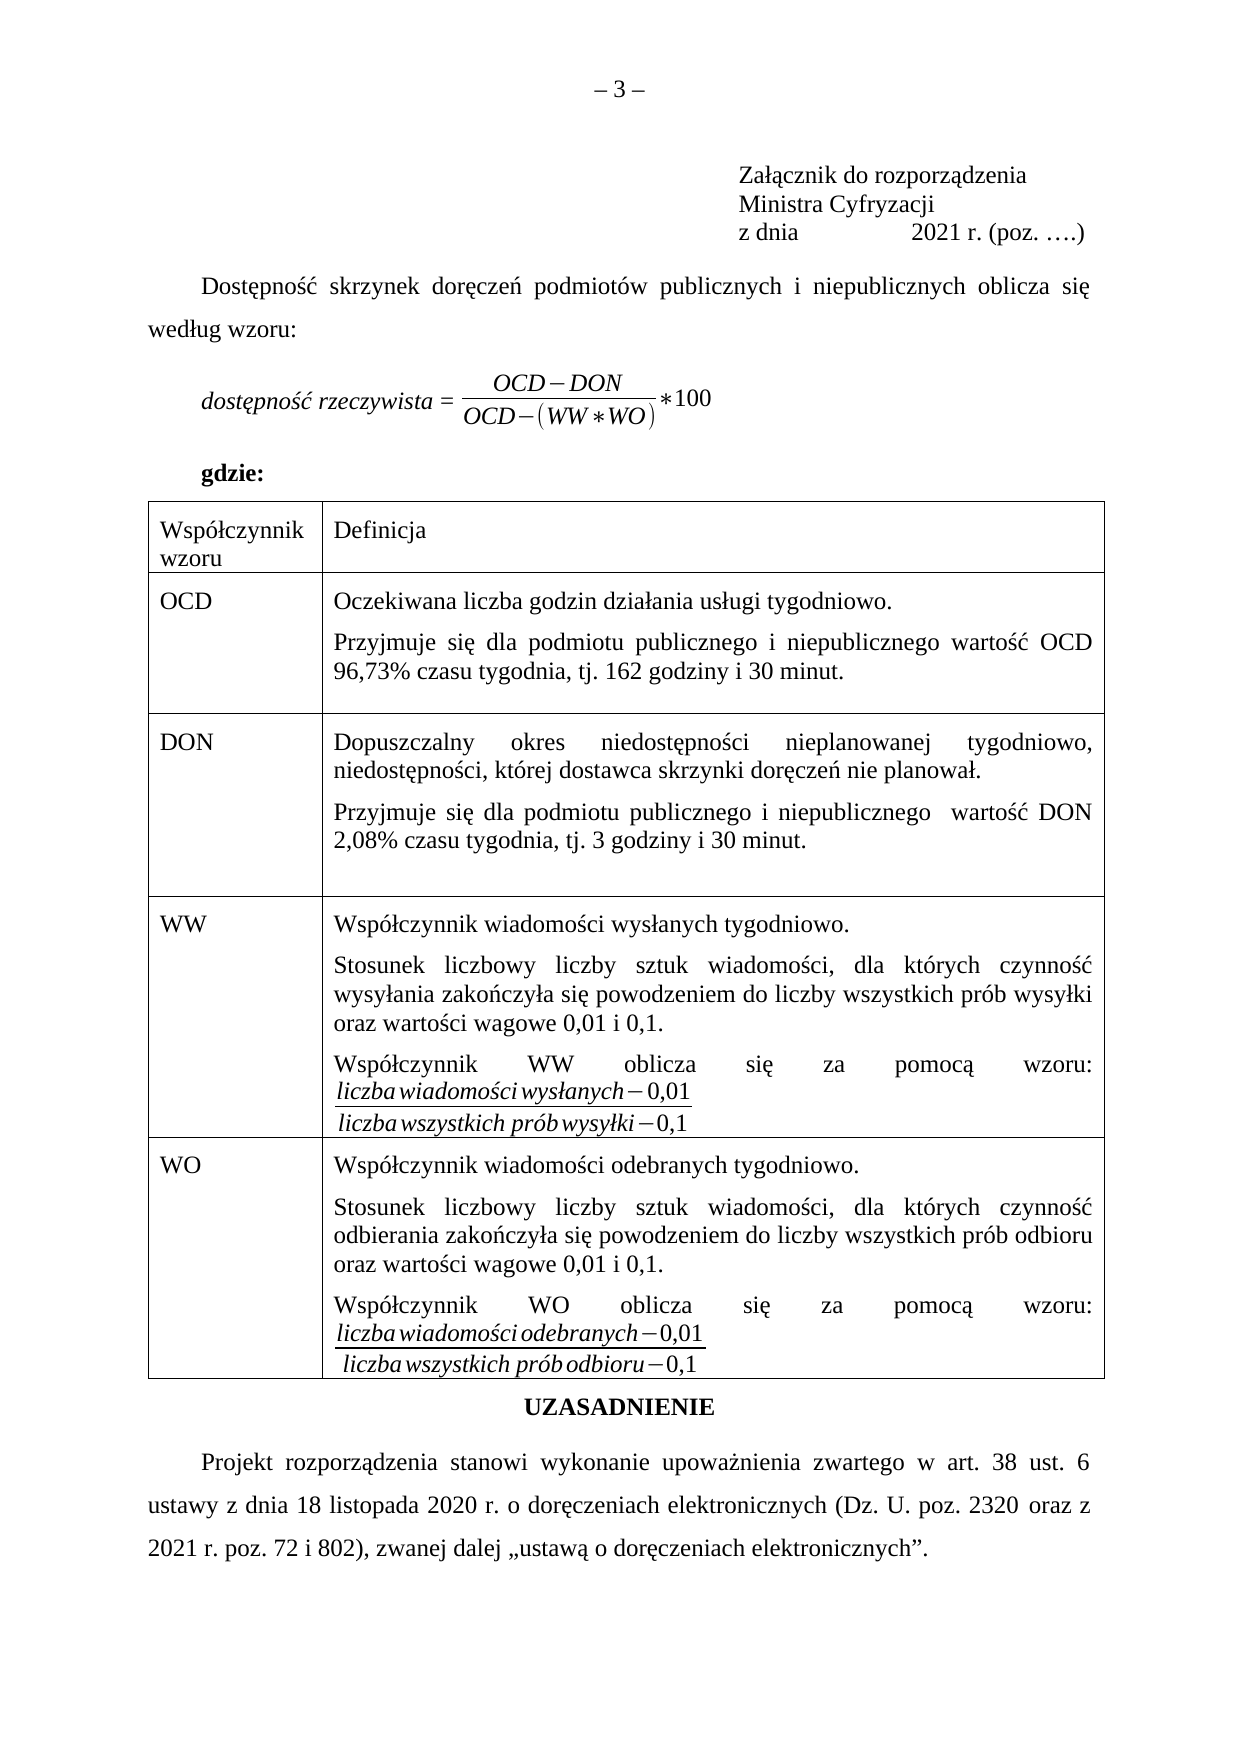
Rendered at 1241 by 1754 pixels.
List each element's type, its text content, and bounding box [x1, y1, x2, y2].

text Uzasadnienie [148, 1392, 1091, 1420]
table_cell Dopuszczalny okres niedostępności nieplanowanej tygodniowo, niedostępności, której dostawca skrzynki doręczeń nie planował. Przyjmuje się dla podmiotu publicznego i niepublicznego wartość DON 2,08% czasu tygodnia, tj. 3 godziny i 30 minut. [323, 714, 1104, 896]
table_cell WO [149, 1138, 322, 1378]
text Dostępność skrzynek doręczeń podmiotów publicznych i niepublicznych oblicza się według wzoru: [148, 271, 1091, 343]
table_header Definicja [323, 502, 1104, 572]
table_cell Współczynnik wiadomości odebranych tygodniowo. Stosunek liczbowy liczby sztuk wiadomości, dla których czynność odbierania zakończyła się powodzeniem do liczby wszystkich prób odbioru oraz wartości wagowe 0,01 i 0,1. Współczynnik WO oblicza się za pomocą wzoru: [323, 1138, 1104, 1378]
text dostępność rzeczywista = [148, 370, 1091, 431]
text z dnia 2021 r. (poz. ….) [738, 217, 1091, 246]
table_cell WW [149, 897, 322, 1137]
table_cell DON [149, 714, 322, 896]
text Załącznik do rozporządzenia Ministra Cyfryzacji [738, 160, 1091, 217]
text gdzie: [148, 458, 1091, 487]
text Projekt rozporządzenia stanowi wykonanie upoważnienia zwartego w art. 38 ust. 6 ustawy z dnia 18 listopada 2020 r. o doręczeniach elektronicznych (Dz. U. poz. 2320 oraz z 2021 r. poz. 72 i 802), zwanej dalej „ustawą o doręczeniach elektronicznych”. [148, 1447, 1091, 1562]
table_cell Współczynnik wiadomości wysłanych tygodniowo. Stosunek liczbowy liczby sztuk wiadomości, dla których czynność wysyłania zakończyła się powodzeniem do liczby wszystkich prób wysyłki oraz wartości wagowe 0,01 i 0,1. Współczynnik WW oblicza się za pomocą wzoru: [323, 897, 1104, 1137]
table_cell Oczekiwana liczba godzin działania usługi tygodniowo. Przyjmuje się dla podmiotu publicznego i niepublicznego wartość OCD 96,73% czasu tygodnia, tj. 162 godziny i 30 minut. [323, 573, 1104, 713]
table_cell OCD [149, 573, 322, 713]
table_header Współczynnik wzoru [149, 502, 322, 572]
